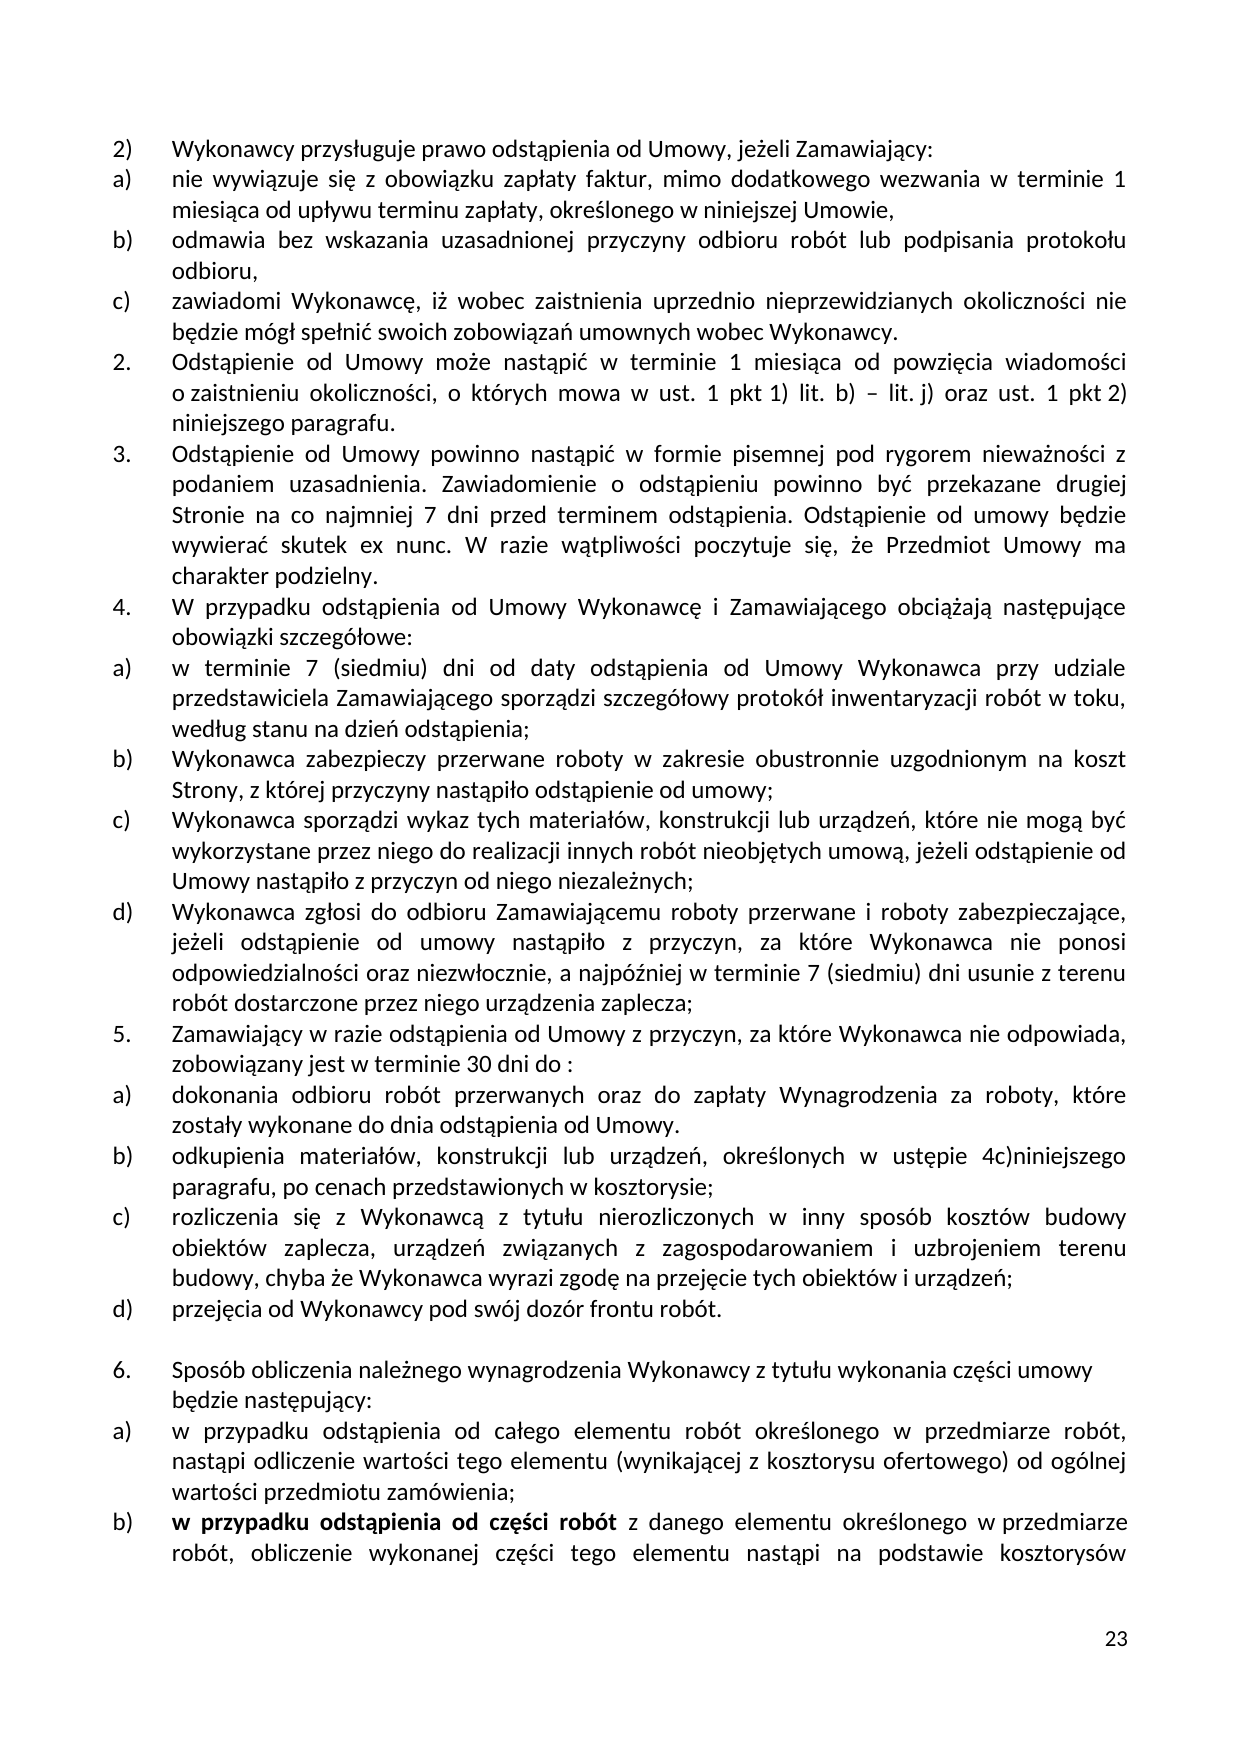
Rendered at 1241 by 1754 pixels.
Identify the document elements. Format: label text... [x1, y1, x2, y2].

list Wykonawca zabezpieczy przerwane roboty w zakresie obustronnie uzgodnionym na koszt Strony, z której przyczyny nastąpiło odstąpienie od umowy; [112, 743, 1128, 804]
list Zamawiający w razie odstąpienia od Umowy z przyczyn, za które Wykonawca nie odpowiada, zobowiązany jest w terminie 30 dni do : [112, 1018, 1128, 1079]
list przejęcia od Wykonawcy pod swój dozór frontu robót. [112, 1293, 1128, 1323]
list Odstąpienie od Umowy może nastąpić w terminie 1 miesiąca od powzięcia wiadomości o zaistnieniu okoliczności, o których mowa w ust. 1 pkt 1) lit. b) – lit. j) oraz ust. 1 pkt 2) niniejszego paragrafu. [112, 347, 1128, 438]
list nie wywiązuje się z obowiązku zapłaty faktur, mimo dodatkowego wezwania w terminie 1 miesiąca od upływu terminu zapłaty, określonego w niniejszej Umowie, [112, 163, 1128, 224]
list Sposób obliczenia należnego wynagrodzenia Wykonawcy z tytułu wykonania części umowy będzie następujący: [112, 1354, 1128, 1415]
list odmawia bez wskazania uzasadnionej przyczyny odbioru robót lub podpisania protokołu odbioru, [112, 224, 1128, 286]
list W przypadku odstąpienia od Umowy Wykonawcę i Zamawiającego obciążają następujące obowiązki szczegółowe: [112, 591, 1128, 652]
list w terminie 7 (siedmiu) dni od daty odstąpienia od Umowy Wykonawca przy udziale przedstawiciela Zamawiającego sporządzi szczegółowy protokół inwentaryzacji robót w toku, według stanu na dzień odstąpienia; [112, 652, 1128, 743]
list dokonania odbioru robót przerwanych oraz do zapłaty Wynagrodzenia za roboty, które zostały wykonane do dnia odstąpienia od Umowy. [112, 1079, 1128, 1140]
list Wykonawca sporządzi wykaz tych materiałów, konstrukcji lub urządzeń, które nie mogą być wykorzystane przez niego do realizacji innych robót nieobjętych umową, jeżeli odstąpienie od Umowy nastąpiło z przyczyn od niego niezależnych; [112, 804, 1128, 896]
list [112, 1506, 1128, 1567]
list Odstąpienie od Umowy powinno nastąpić w formie pisemnej pod rygorem nieważności z podaniem uzasadnienia. Zawiadomienie o odstąpieniu powinno być przekazane drugiej Stronie na co najmniej 7 dni przed terminem odstąpienia. Odstąpienie od umowy będzie wywierać skutek ex nunc. W razie wątpliwości poczytuje się, że Przedmiot Umowy ma charakter podzielny. [112, 438, 1128, 591]
list w przypadku odstąpienia od całego elementu robót określonego w przedmiarze robót, nastąpi odliczenie wartości tego elementu (wynikającej z kosztorysu ofertowego) od ogólnej wartości przedmiotu zamówienia; [112, 1415, 1128, 1506]
list Wykonawcy przysługuje prawo odstąpienia od Umowy, jeżeli Zamawiający: [112, 133, 1128, 163]
list odkupienia materiałów, konstrukcji lub urządzeń, określonych w ustępie 4c)niniejszego paragrafu, po cenach przedstawionych w kosztorysie; [112, 1140, 1128, 1201]
list zawiadomi Wykonawcę, iż wobec zaistnienia uprzednio nieprzewidzianych okoliczności nie będzie mógł spełnić swoich zobowiązań umownych wobec Wykonawcy. [112, 286, 1128, 347]
list rozliczenia się z Wykonawcą z tytułu nierozliczonych w inny sposób kosztów budowy obiektów zaplecza, urządzeń związanych z zagospodarowaniem i uzbrojeniem terenu budowy, chyba że Wykonawca wyrazi zgodę na przejęcie tych obiektów i urządzeń; [112, 1201, 1128, 1293]
list Wykonawca zgłosi do odbioru Zamawiającemu roboty przerwane i roboty zabezpieczające, jeżeli odstąpienie od umowy nastąpiło z przyczyn, za które Wykonawca nie ponosi odpowiedzialności oraz niezwłocznie, a najpóźniej w terminie 7 (siedmiu) dni usunie z terenu robót dostarczone przez niego urządzenia zaplecza; [112, 896, 1128, 1018]
